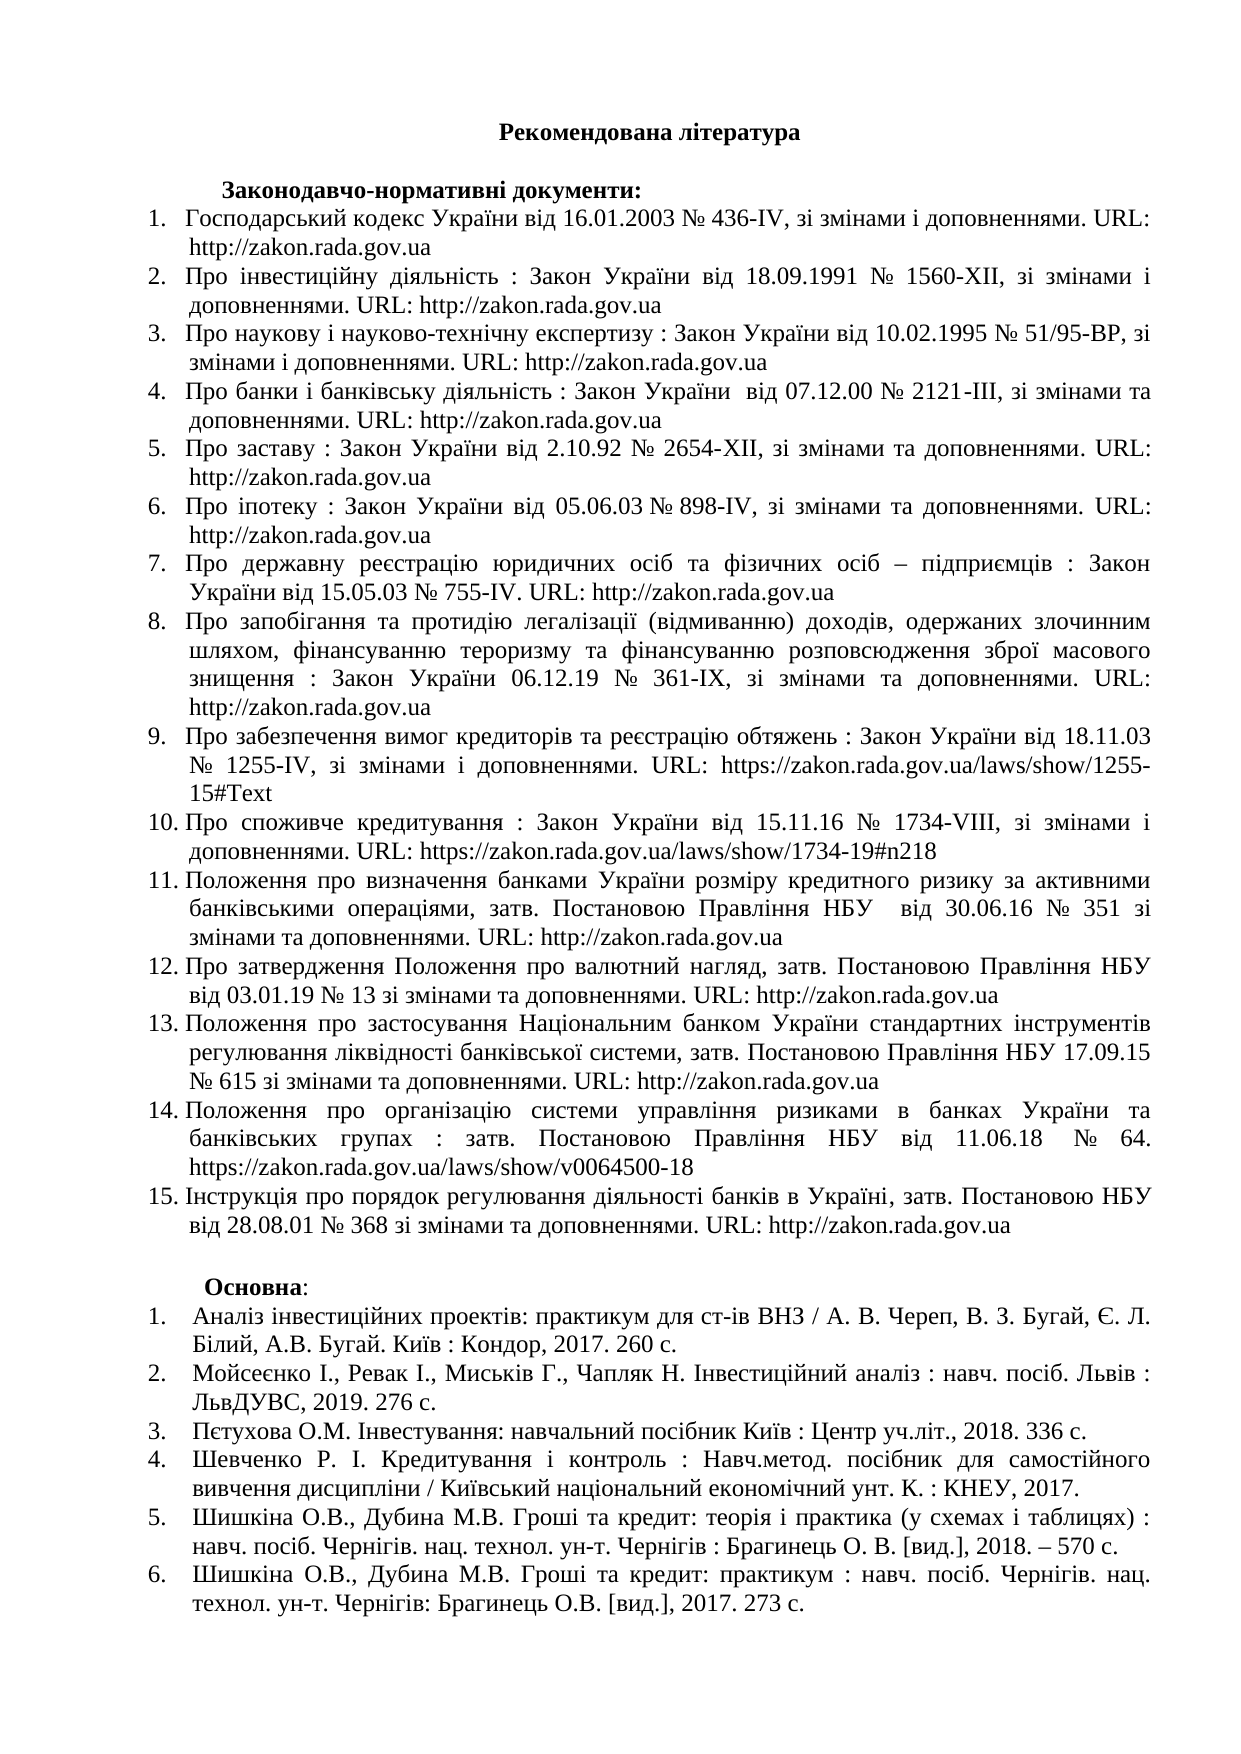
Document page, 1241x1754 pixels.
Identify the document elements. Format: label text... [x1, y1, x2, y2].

list Інструкція про порядок регулювання діяльності банків в Україні, затв. Постановою НБУ від 28.08.01 № 368 зі змінами та доповненнями. URL: http://zakon.rada.gov.ua [148, 1181, 1152, 1238]
list Про затвердження Положення про валютний нагляд, затв. Постановою Правління НБУ від 03.01.19 № 13 зі змінами та доповненнями. URL: http://zakon.rada.gov.ua [148, 951, 1152, 1008]
list Шишкіна О.В., Дубина М.В. Гроші та кредит: практикум : навч. посіб. Чернігів. нац. технол. ун-т. Чернігів: Брагинець О.В. [вид.], 2017. 273 с. [148, 1559, 1152, 1617]
text Рекомендована література [148, 117, 1152, 146]
list Положення про застосування Національним банком України стандартних інструментів регулювання ліквідності банківської системи, затв. Постановою Правління НБУ 17.09.15 № 615 зі змінами та доповненнями. URL: http://zakon.rada.gov.ua [148, 1008, 1152, 1095]
list Положення про організацію системи управління ризиками в банках України та банківських групах : затв. Постановою Правління НБУ від 11.06.18 № 64. https://zakon.rada.gov.ua/laws/show/v0064500-18 [148, 1095, 1152, 1181]
list Про банки і банківську діяльність : Закон України від 07.12.00 № 2121-III, зі змінами та доповненнями. URL: http://zakon.rada.gov.ua [148, 376, 1152, 433]
list Про наукову і науково-технічну експертизу : Закон України від 10.02.1995 № 51/95-ВР, зі змінами і доповненнями. URL: http://zakon.rada.gov.ua [148, 318, 1152, 376]
list Пєтухова О.М. Інвестування: навчальний посібник Київ : Центр уч.літ., 2018. 336 с. [148, 1416, 1152, 1444]
list Про споживче кредитування : Закон України від 15.11.16 № 1734-VIII, зі змінами і доповненнями. URL: https://zakon.rada.gov.ua/laws/show/1734-19#n218 [148, 807, 1152, 865]
list Господарський кодекс України від 16.01.2003 № 436-IV, зі змінами і доповненнями. URL: http://zakon.rada.gov.ua [148, 203, 1152, 261]
text Законодавчо-нормативні документи: [148, 175, 1152, 203]
list Шишкіна О.В., Дубина М.В. Гроші та кредит: теорія і практика (у схемах і таблицях) : навч. посіб. Чернігів. нац. технол. ун-т. Чернігів : Брагинець О. В. [вид.], 2018. – 570 с. [148, 1502, 1152, 1559]
list Про заставу : Закон України від 2.10.92 № 2654-XII, зі змінами та доповненнями. URL: http://zakon.rada.gov.ua [148, 433, 1152, 491]
list Про державну реєстрацію юридичних осіб та фізичних осіб – підприємців : Закон України від 15.05.03 № 755-IV. URL: http://zakon.rada.gov.ua [148, 548, 1152, 606]
list Мойсеєнко І., Ревак І., Миськів Г., Чапляк Н. Інвестиційний аналіз : навч. посіб. Львів : ЛьвДУВС, 2019. 276 с. [148, 1358, 1152, 1416]
list Положення про визначення банками України розміру кредитного ризику за активними банківськими операціями, затв. Постановою Правління НБУ від 30.06.16 № 351 зі змінами та доповненнями. URL: http://zakon.rada.gov.ua [148, 865, 1152, 951]
list Про забезпечення вимог кредиторів та реєстрацію обтяжень : Закон України від 18.11.03 № 1255-IV, зі змінами і доповненнями. URL: https://zakon.rada.gov.ua/laws/show/1255-15#Text [148, 721, 1152, 807]
list Про інвестиційну діяльність : Закон України від 18.09.1991 № 1560-XII, зі змінами і доповненнями. URL: http://zakon.rada.gov.ua [148, 261, 1152, 318]
list Про іпотеку : Закон України від 05.06.03 № 898-IV, зі змінами та доповненнями. URL: http://zakon.rada.gov.ua [148, 491, 1152, 548]
list Про запобігання та протидію легалізації (відмиванню) доходів, одержаних злочинним шляхом, фінансуванню тероризму та фінансуванню розповсюдження зброї масового знищення : Закон України 06.12.19 № 361-IX, зі змінами та доповненнями. URL: http://zakon.rada.gov.ua [148, 606, 1152, 721]
text Основна: [204, 1272, 1152, 1301]
list Аналіз інвестиційних проектів: практикум для ст-ів ВНЗ / А. В. Череп, В. З. Бугай, Є. Л. Білий, А.В. Бугай. Київ : Кондор, 2017. 260 с. [148, 1301, 1152, 1358]
list Шевченко Р. І. Кредитування і контроль : Навч.метод. посібник для самостійного вивчення дисципліни / Київський національний економічний унт. К. : КНЕУ, 2017. [148, 1444, 1152, 1502]
